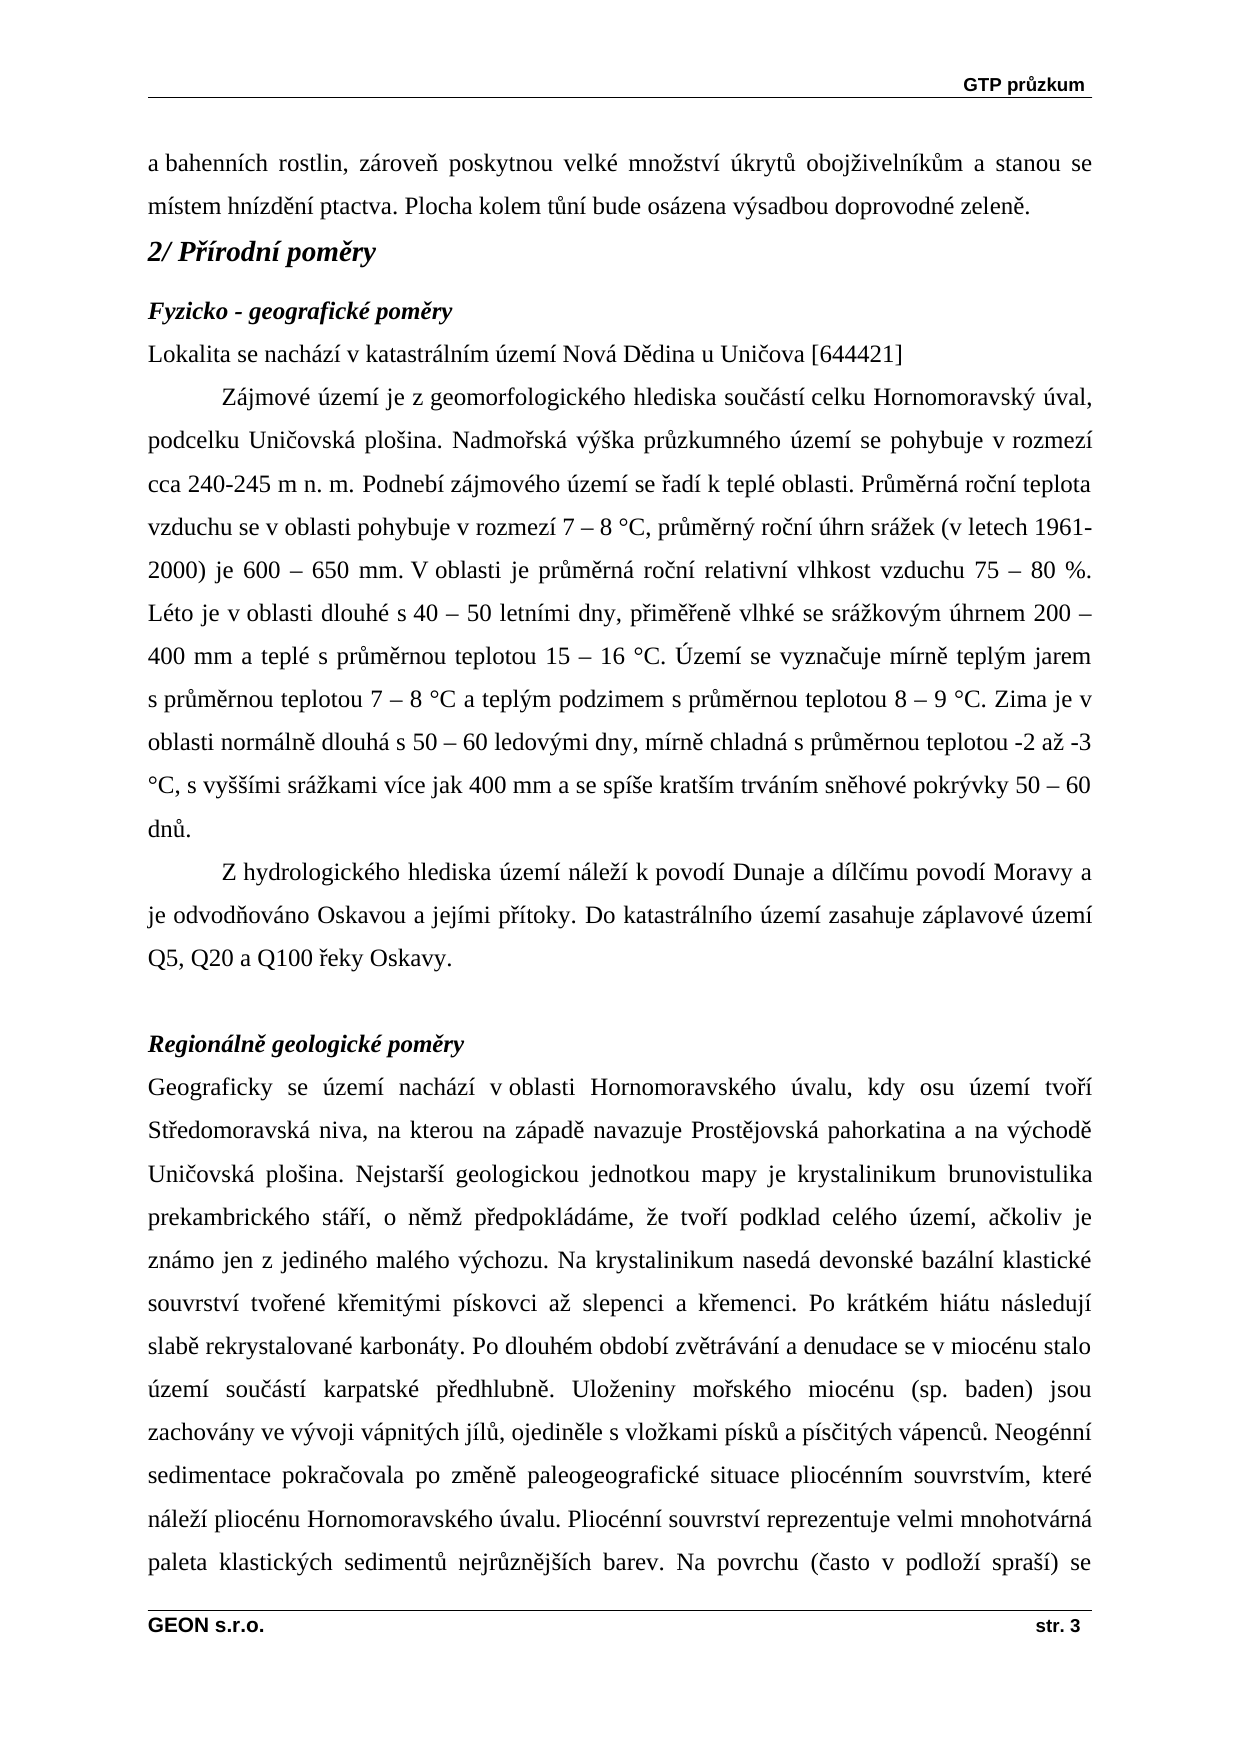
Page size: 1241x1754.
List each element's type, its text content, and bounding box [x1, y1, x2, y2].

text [148, 1072, 1092, 1576]
text Zájmové území je z geomorfologického hlediska součástí celku Hornomoravský úval, podcelku Uničovská plošina. Nadmořská výška průzkumného území se pohybuje v rozmezí cca 240-245 m n. m. Podnebí zájmového území se řadí k teplé oblasti. Průměrná roční teplota vzduchu se v oblasti pohybuje v rozmezí 7 – 8 °C, průměrný roční úhrn srážek (v letech 1961-2000) je 600 – 650 mm. V oblasti je průměrná roční relativní vlhkost vzduchu 75 – 80 %. Léto je v oblasti dlouhé s 40 – 50 letními dny, přiměřeně vlhké se srážkovým úhrnem 200 – 400 mm a teplé s průměrnou teplotou 15 – 16 °C. Území se vyznačuje mírně teplým jarem s průměrnou teplotou 7 – 8 °C a teplým podzimem s průměrnou teplotou 8 – 9 °C. Zima je v oblasti normálně dlouhá s 50 – 60 ledovými dny, mírně chladná s průměrnou teplotou -2 až -3 °C, s vyššími srážkami více jak 400 mm a se spíše kratším trváním sněhové pokrývky 50 – 60 dnů. [148, 382, 1092, 842]
text Z hydrologického hlediska území náleží k povodí Dunaje a dílčímu povodí Moravy a je odvodňováno Oskavou a jejími přítoky. Do katastrálního území zasahuje záplavové území Q5, Q20 a Q100 řeky Oskavy. [148, 857, 1092, 972]
text Fyzicko - geografické poměry [148, 296, 1092, 325]
text Regionálně geologické poměry [148, 1029, 1092, 1058]
text 2/ Přírodní poměry [148, 234, 1092, 267]
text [148, 148, 1092, 219]
text Lokalita se nachází v katastrálním území Nová Dědina u Uničova [644421] [148, 339, 1092, 368]
